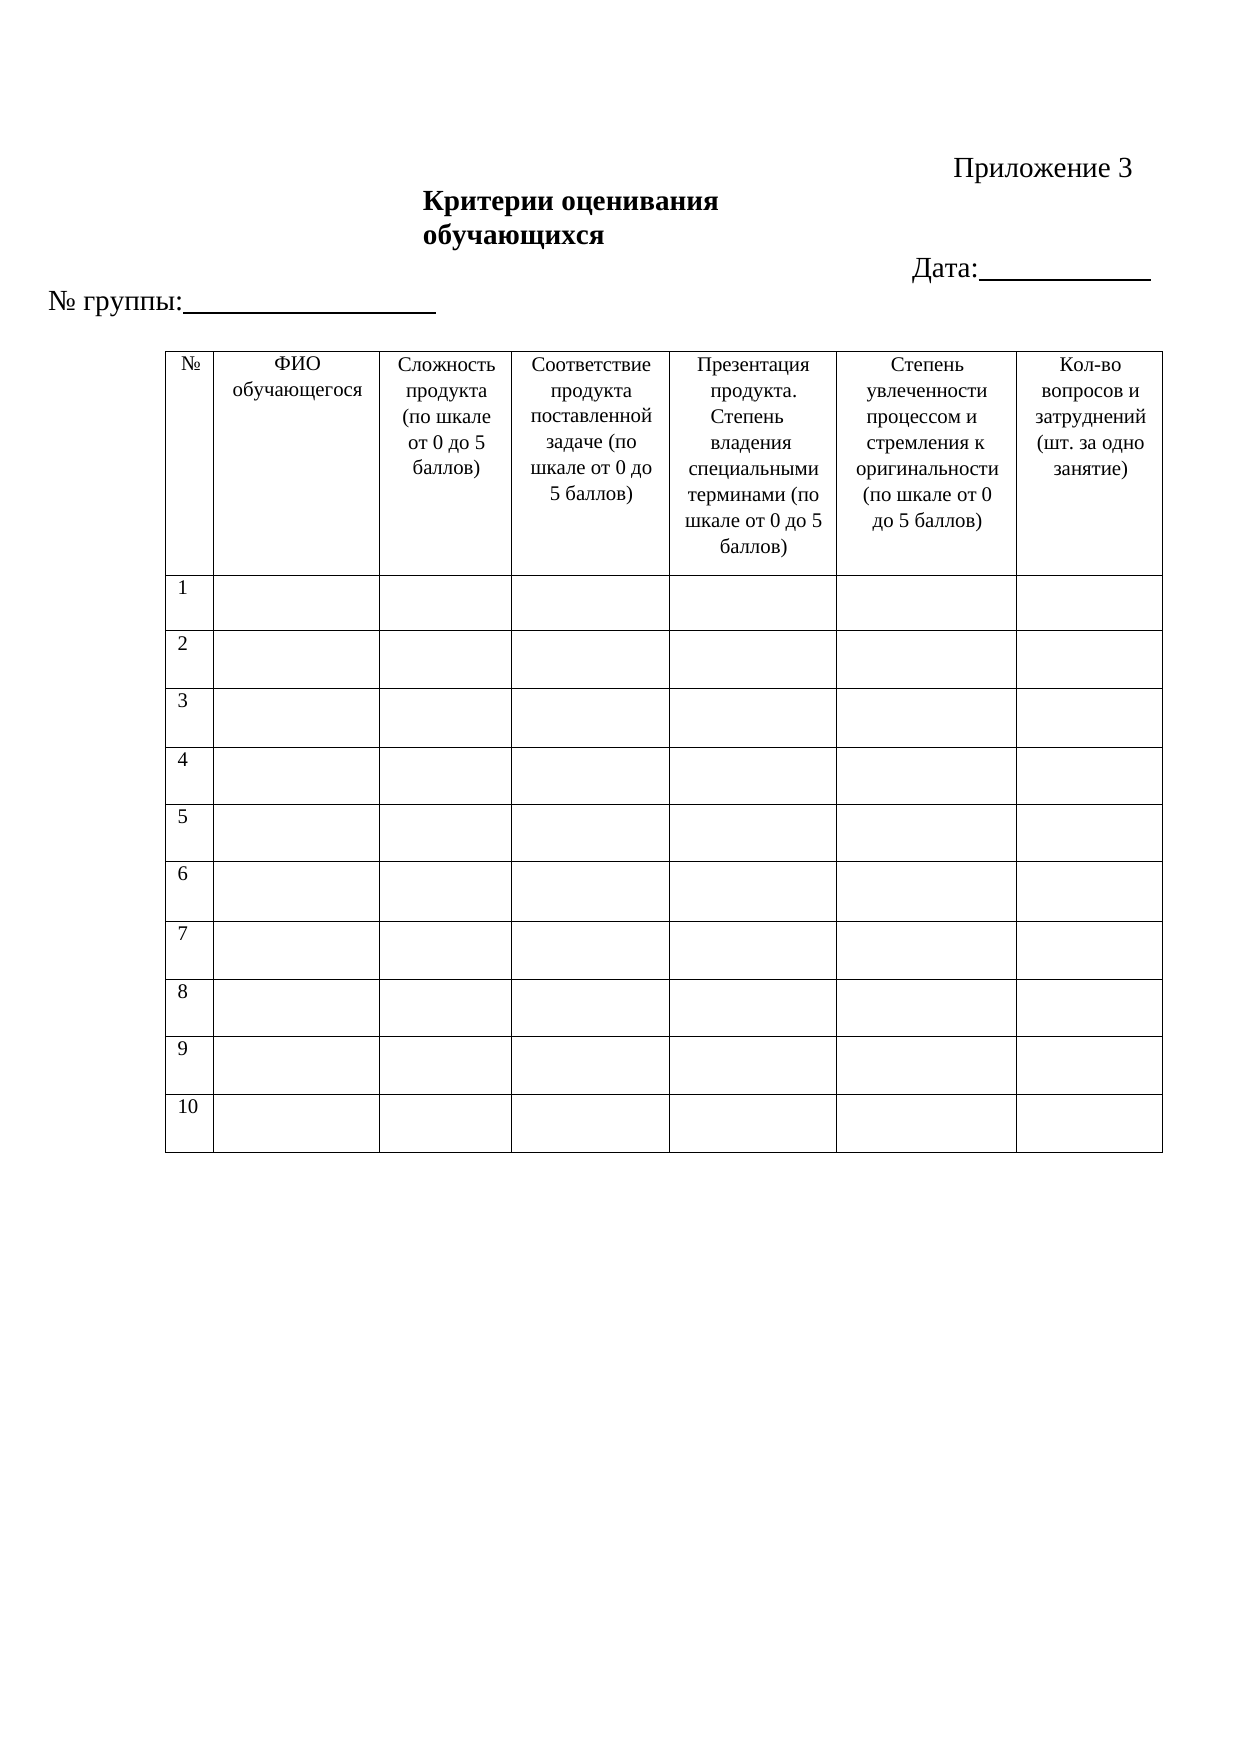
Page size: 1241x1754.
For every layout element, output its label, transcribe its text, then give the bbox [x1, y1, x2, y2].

text Приложение 3 Дата: [912, 150, 1153, 284]
text № группы: [48, 283, 908, 317]
subtitle Критерии оценивания обучающихся [423, 183, 908, 250]
